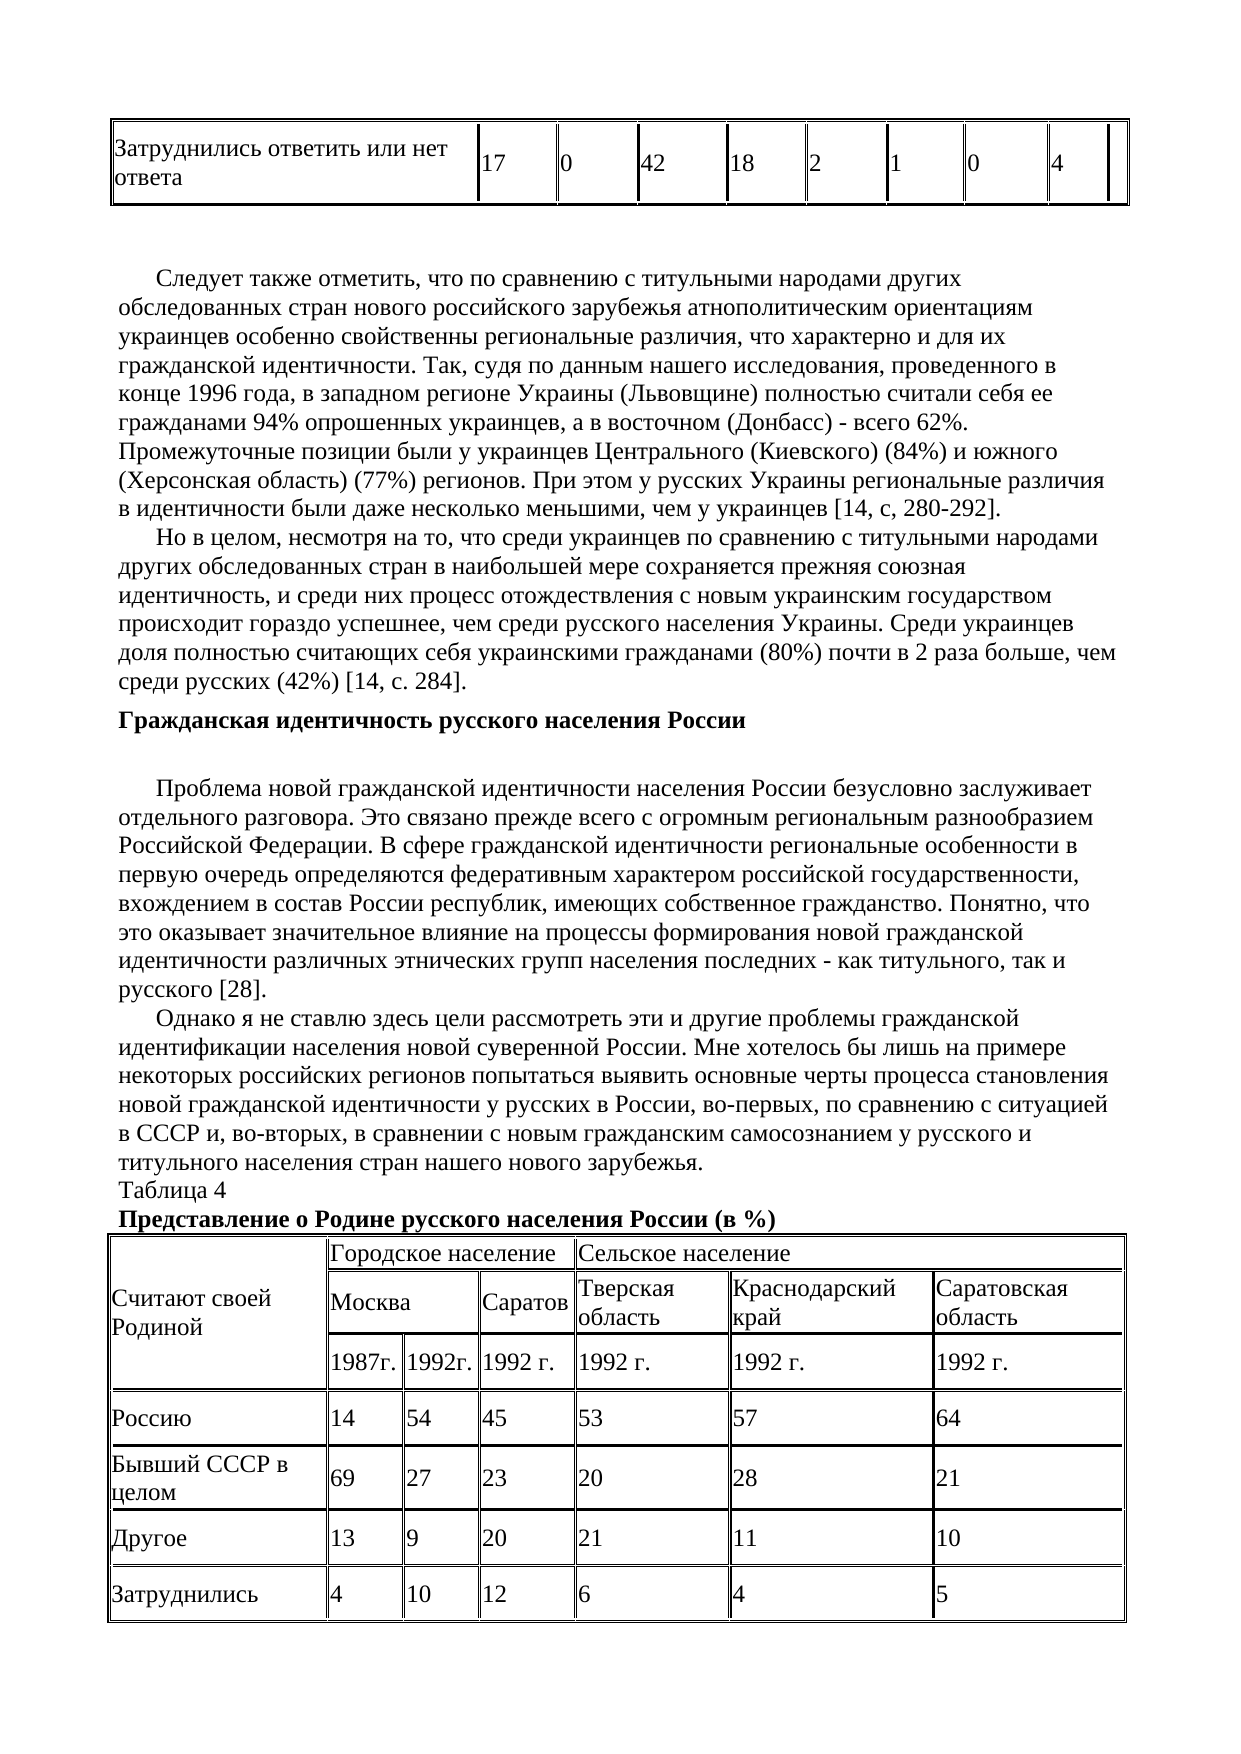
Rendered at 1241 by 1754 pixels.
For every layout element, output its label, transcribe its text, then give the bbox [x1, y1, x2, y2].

table_cell 23 [481, 1447, 574, 1508]
table_cell 5 [933, 1564, 1125, 1620]
table_cell 69 [329, 1447, 402, 1508]
table_cell 1992г. [405, 1335, 478, 1388]
table_cell 0 [965, 122, 1048, 203]
text Следует также отметить, что по сравнению с титульными народами других обследованных стран нового российского зарубежья атнополитическим ориентациям украинцев особенно свойственны региональные различия, что характерно и для их гражданской идентичности. Так, судя по данным нашего исследования, проведенного в конце 1996 года, в западном регионе Украины (Львовщине) полностью считали себя ее гражданами 94% опрошенных украинцев, а в восточном (Донбасс) - всего 62%. Промежуточные позиции были у украинцев Центрального (Киевского) (84%) и южного (Херсонская область) (77%) регионов. При этом у русских Украины региональные различия в идентичности были даже несколько меньшими, чем у украинцев [14, с, 280-292]. Но в целом, несмотря на то, что среди украинцев по сравнению с титульными народами других обследованных стран в наибольшей мере сохраняется прежняя союзная идентичность, и среди них процесс отождествления с новым украинским государством происходит гораздо успешнее, чем среди русского населения Украины. Среди украинцев доля полностью считающих себя украинскими гражданами (80%) почти в 2 раза больше, чем среди русских (42%) [14, с. 284]. [118, 206, 1122, 695]
table_header Считают своей Родиной [111, 1237, 328, 1388]
table_cell Бывший СССР в целом [111, 1444, 326, 1508]
table_header Сельское население [576, 1237, 1124, 1268]
table_cell Россию [111, 1388, 326, 1444]
table_cell Саратов [481, 1272, 574, 1332]
table_cell 0 [558, 120, 638, 203]
table_cell 13 [329, 1511, 402, 1564]
table_cell 10 [935, 1508, 1125, 1564]
table_cell 9 [405, 1511, 478, 1564]
table_cell 42 [638, 120, 727, 203]
table_cell 2 [807, 120, 887, 203]
table_cell 4 [730, 1567, 933, 1620]
text Проблема новой гражданской идентичности населения России безусловно заслуживает отдельного разговора. Это связано прежде всего с огромным региональным разнообразием Российской Федерации. В сфере гражданской идентичности региональные особенности в первую очередь определяются федеративным характером российской государственности, вхождением в состав России республик, имеющих собственное гражданство. Понятно, что это оказывает значительное влияние на процессы формирования новой гражданской идентичности различных этнических групп населения последних - как титульного, так и русского [28]. Однако я не ставлю здесь цели рассмотреть эти и другие проблемы гражданской идентификации населения новой суверенной России. Мне хотелось бы лишь на примере некоторых российских регионов попытаться выявить основные черты процесса становления новой гражданской идентичности у русских в России, во-первых, по сравнению с ситуацией в СССР и, во-вторых, в сравнении с новым гражданским самосознанием у русского и титульного населения стран нашего нового зарубежья. Таблица 4 Представление о Родине русского населения России (в %) [118, 744, 1122, 1233]
table_cell Краснодарский край [732, 1272, 932, 1332]
table_cell [1108, 122, 1127, 203]
table_cell Москва [329, 1272, 478, 1332]
table_cell 10 [404, 1567, 479, 1620]
table_cell 6 [576, 1564, 730, 1620]
table_cell 27 [405, 1447, 478, 1508]
table_cell 20 [481, 1511, 574, 1564]
table_cell 1992 г. [732, 1335, 932, 1388]
subtitle Гражданская идентичность русского населения России [118, 705, 1122, 734]
table_cell 1987г. [329, 1335, 402, 1388]
table_cell Тверская область [577, 1272, 728, 1332]
table_cell 4 [328, 1567, 404, 1620]
table_cell 28 [732, 1447, 932, 1508]
table_cell 64 [935, 1388, 1124, 1444]
table_cell 20 [577, 1447, 728, 1508]
table_cell 12 [480, 1567, 576, 1620]
table_cell Затруднились ответить или нет ответа [114, 122, 478, 203]
table_cell 4 [1049, 122, 1108, 203]
table_cell Саратовская область [935, 1268, 1124, 1332]
table_cell 21 [577, 1511, 728, 1564]
table_cell 14 [329, 1392, 402, 1444]
table_header Городское население [328, 1237, 576, 1268]
table_cell 1992 г. [577, 1335, 728, 1388]
table_cell 57 [732, 1392, 932, 1444]
table_cell 1992 г. [481, 1335, 574, 1388]
table_cell 18 [727, 122, 807, 203]
table_cell 45 [481, 1392, 574, 1444]
table_cell 11 [732, 1511, 932, 1564]
table_cell 21 [935, 1444, 1124, 1508]
table_cell 1992 г. [935, 1332, 1124, 1388]
table_cell 54 [405, 1392, 478, 1444]
table_cell 1 [887, 122, 965, 203]
table_cell 53 [577, 1392, 728, 1444]
table_cell Другое [109, 1508, 326, 1564]
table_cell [109, 1564, 328, 1620]
table_cell 17 [478, 122, 558, 203]
